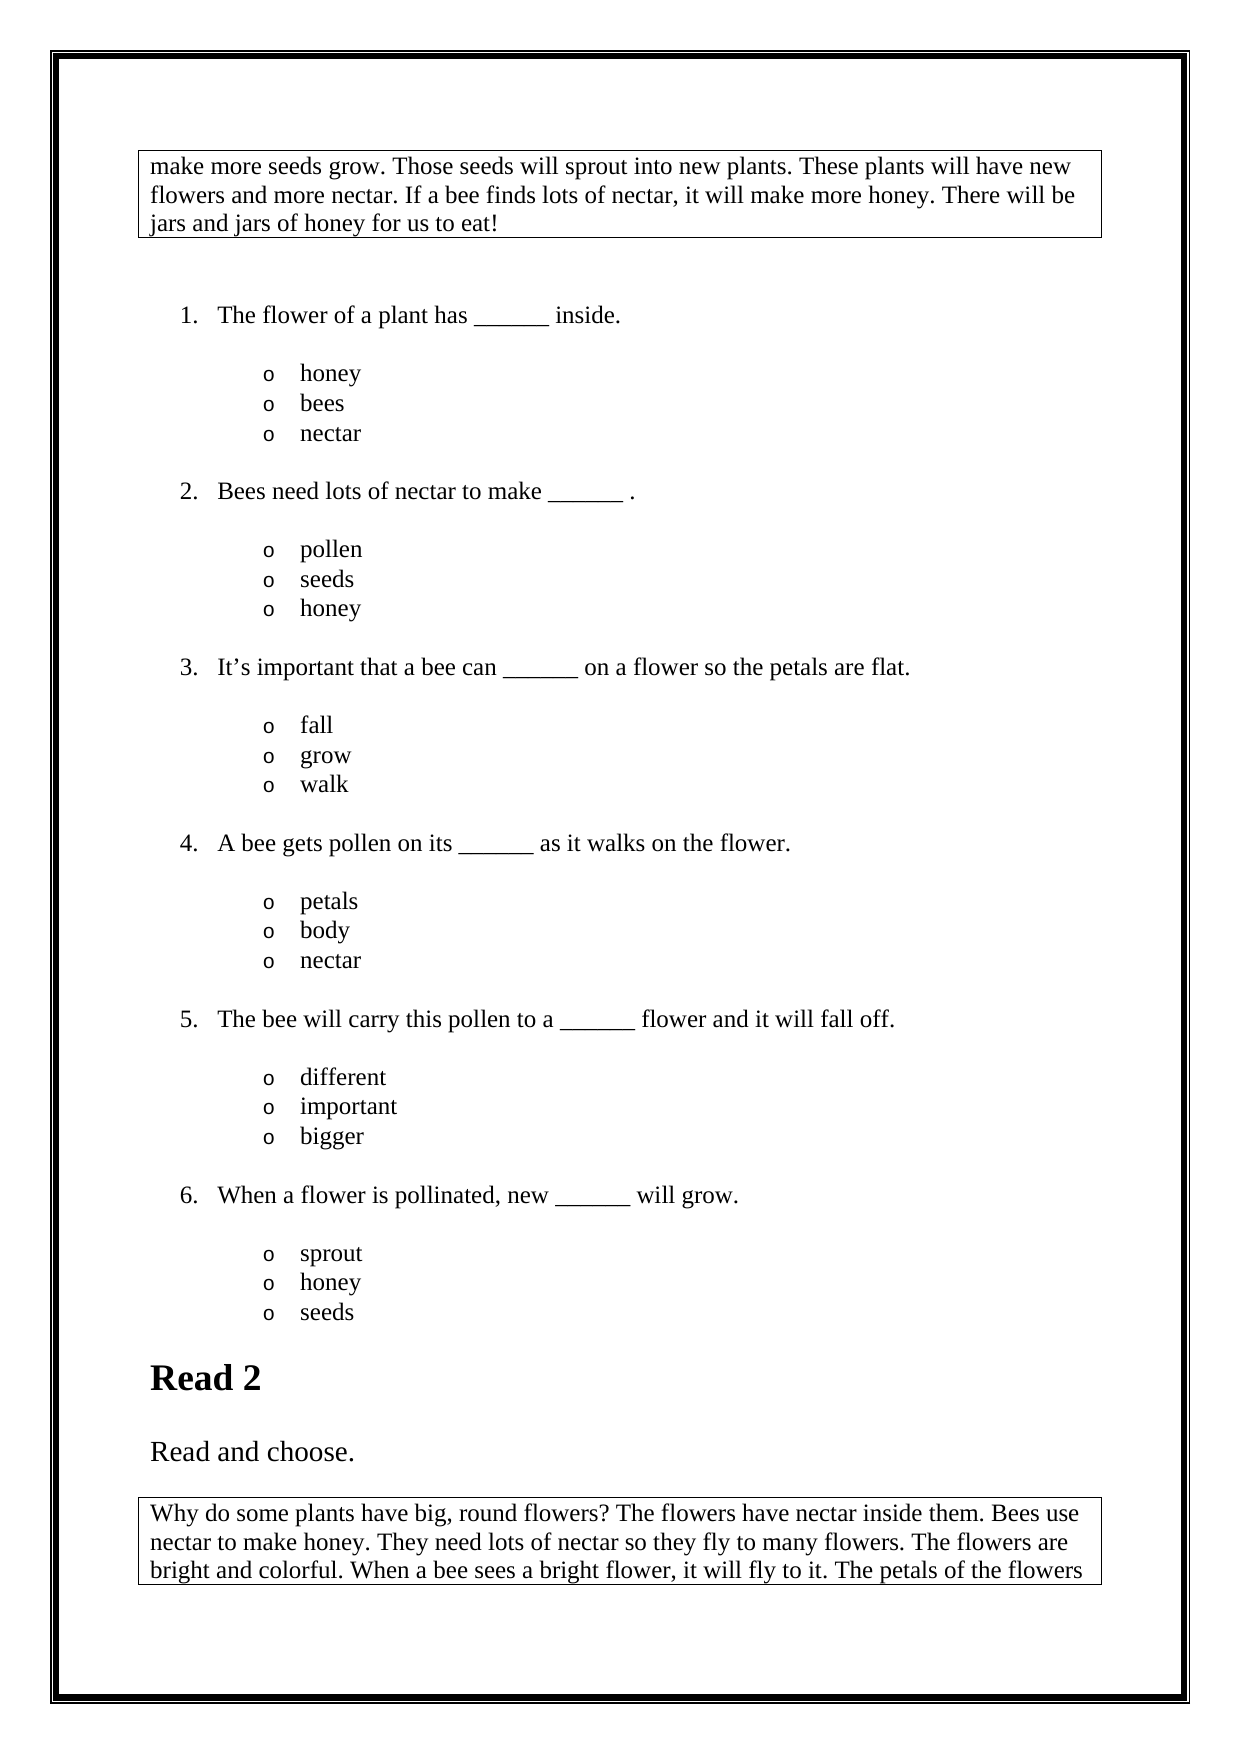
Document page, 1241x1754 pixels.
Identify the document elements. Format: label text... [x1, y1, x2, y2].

text Read 2 [150, 1356, 1090, 1399]
text Read and choose. [150, 1434, 1090, 1468]
list petals [262, 886, 1090, 916]
list nectar [262, 945, 1090, 975]
list fall [262, 710, 1090, 740]
list Bees need lots of nectar to make ______ . [179, 476, 1090, 505]
list A bee gets pollen on its ______ as it walks on the flower. [179, 828, 1090, 857]
list The bee will carry this pollen to a ______ flower and it will fall off. [179, 1004, 1090, 1033]
list different [262, 1062, 1090, 1091]
list seeds [262, 1297, 1090, 1326]
list honey [262, 1267, 1090, 1297]
list honey [262, 358, 1090, 388]
list honey [262, 593, 1090, 623]
list walk [262, 769, 1090, 799]
list sprout [262, 1238, 1090, 1267]
list When a flower is pollinated, new ______ will grow. [179, 1180, 1090, 1208]
list nectar [262, 418, 1090, 447]
list The flower of a plant has ______ inside. [179, 301, 1090, 329]
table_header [139, 1498, 1101, 1584]
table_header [139, 151, 1101, 237]
list body [262, 916, 1090, 945]
list seeds [262, 564, 1090, 593]
list important [262, 1091, 1090, 1121]
list bigger [262, 1121, 1090, 1151]
list bees [262, 388, 1090, 418]
list grow [262, 740, 1090, 769]
list It’s important that a bee can ______ on a flower so the petals are flat. [179, 652, 1090, 681]
list pollen [262, 534, 1090, 564]
